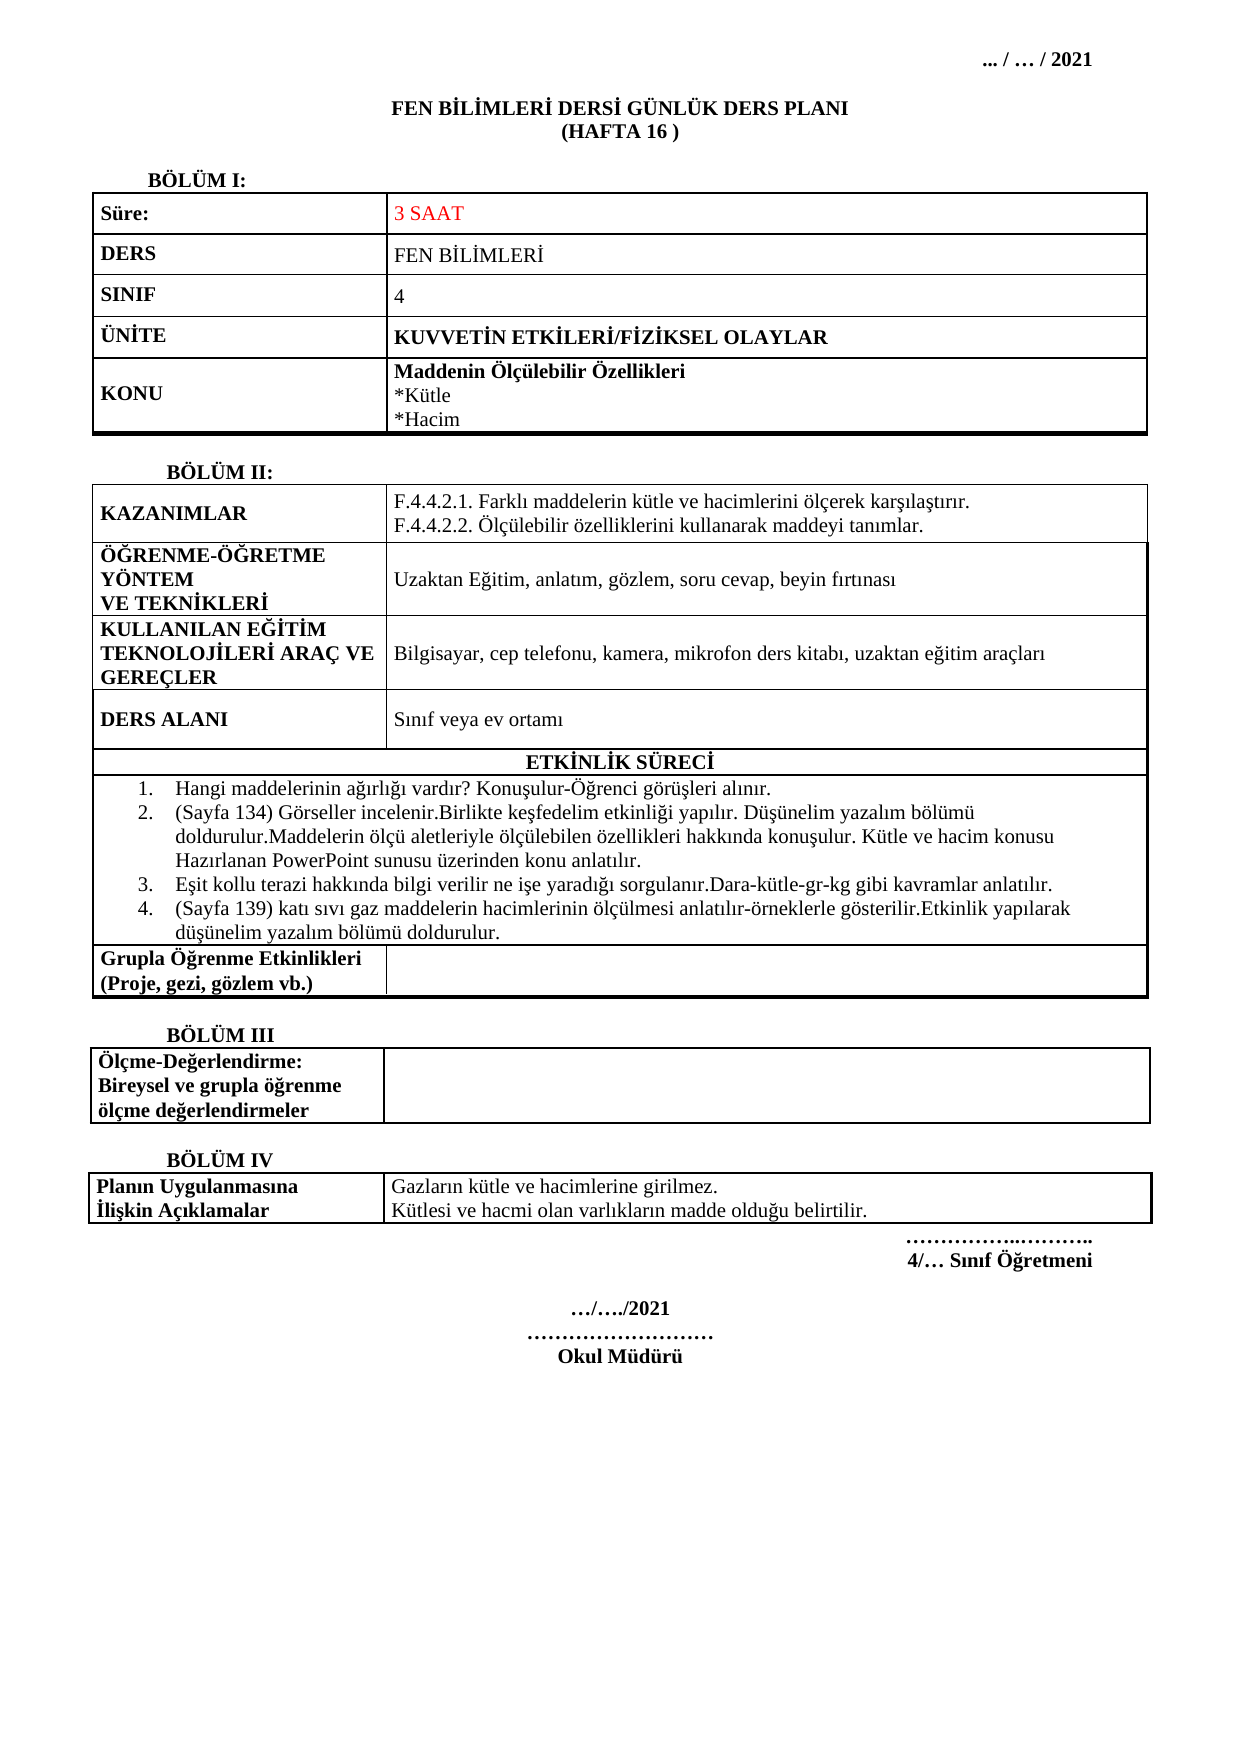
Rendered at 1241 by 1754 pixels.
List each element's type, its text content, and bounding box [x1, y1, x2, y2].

table_cell KUVVETİN ETKİLERİ/FİZİKSEL OLAYLAR [388, 317, 1146, 357]
table_header Süre: [94, 194, 386, 233]
table_cell FEN BİLİMLERİ [388, 235, 1146, 274]
table_cell DERS [94, 235, 386, 274]
text ……………..……….. [148, 1224, 1092, 1248]
table_header Ölçme-Değerlendirme: Bireysel ve grupla öğrenme ölçme değerlendirmeler [92, 1049, 383, 1122]
table_cell Bilgisayar, cep telefonu, kamera, mikrofon ders kitabı, uzaktan eğitim araçları [387, 616, 1146, 689]
table_header [385, 1049, 1149, 1122]
table_cell DERS ALANI [94, 690, 386, 748]
table_cell KULLANILAN EĞİTİM TEKNOLOJİLERİ ARAÇ VE GEREÇLER [93, 616, 386, 689]
table_cell 4 [388, 275, 1146, 316]
table_header KAZANIMLAR [93, 485, 386, 542]
text (HAFTA 16 ) [148, 119, 1092, 143]
table_cell SINIF [94, 275, 386, 316]
table_header Planın Uygulanmasına İlişkin Açıklamalar [90, 1174, 383, 1222]
table_cell KONU [94, 359, 386, 431]
table_cell [387, 946, 1146, 994]
table_cell Sınıf veya ev ortamı [387, 690, 1146, 748]
table_header F.4.4.2.1. Farklı maddelerin kütle ve hacimlerini ölçerek karşılaştırır. F.4.4.2.2. Ölçülebilir özelliklerini kullanarak maddeyi tanımlar. [387, 485, 1147, 542]
table_cell Grupla Öğrenme Etkinlikleri (Proje, gezi, gözlem vb.) [94, 946, 386, 994]
text 4/… Sınıf Öğretmeni [148, 1248, 1092, 1272]
text Okul Müdürü [148, 1344, 1092, 1368]
text BÖLÜM I: [148, 168, 1092, 192]
table_cell Maddenin Ölçülebilir Özellikleri *Kütle *Hacim [388, 359, 1146, 431]
text …/…./2021 [148, 1296, 1092, 1320]
text ... / … / 2021 [148, 47, 1092, 71]
text ……………………… [148, 1320, 1092, 1344]
text BÖLÜM II: [148, 459, 1092, 484]
subtitle BÖLÜM IV [148, 1148, 1092, 1172]
table_cell Hangi maddelerinin ağırlığı vardır? Konuşulur-Öğrenci görüşleri alınır. (Sayfa 134) Görseller incelenir.Birlikte keşfedelim etkinliği yapılır. Düşünelim yazalım bölümü doldurulur.Maddelerin ölçü aletleriyle ölçülebilen özellikleri hakkında konuşulur. Kütle ve hacim konusu Hazırlanan PowerPoint sunusu üzerinden konu anlatılır. Eşit kollu terazi hakkında bilgi verilir ne işe yaradığı sorgulanır.Dara-kütle-gr-kg gibi kavramlar anlatılır. (Sayfa 139) katı sıvı gaz maddelerin hacimlerinin ölçülmesi anlatılır-örneklerle gösterilir.Etkinlik yapılarak düşünelim yazalım bölümü doldurulur. [94, 776, 1146, 944]
subtitle BÖLÜM III [148, 1023, 1092, 1047]
table_header Gazların kütle ve hacimlerine girilmez. Kütlesi ve hacmi olan varlıkların madde olduğu belirtilir. [385, 1174, 1150, 1222]
table_cell ÜNİTE [94, 317, 386, 357]
table_cell ÖĞRENME-ÖĞRETME YÖNTEM VE TEKNİKLERİ [93, 543, 386, 615]
table_cell ETKİNLİK SÜRECİ [94, 750, 1146, 774]
table_header 3 SAAT [388, 194, 1146, 233]
table_cell Uzaktan Eğitim, anlatım, gözlem, soru cevap, beyin fırtınası [387, 543, 1146, 615]
text FEN BİLİMLERİ DERSİ GÜNLÜK DERS PLANI [148, 95, 1092, 119]
